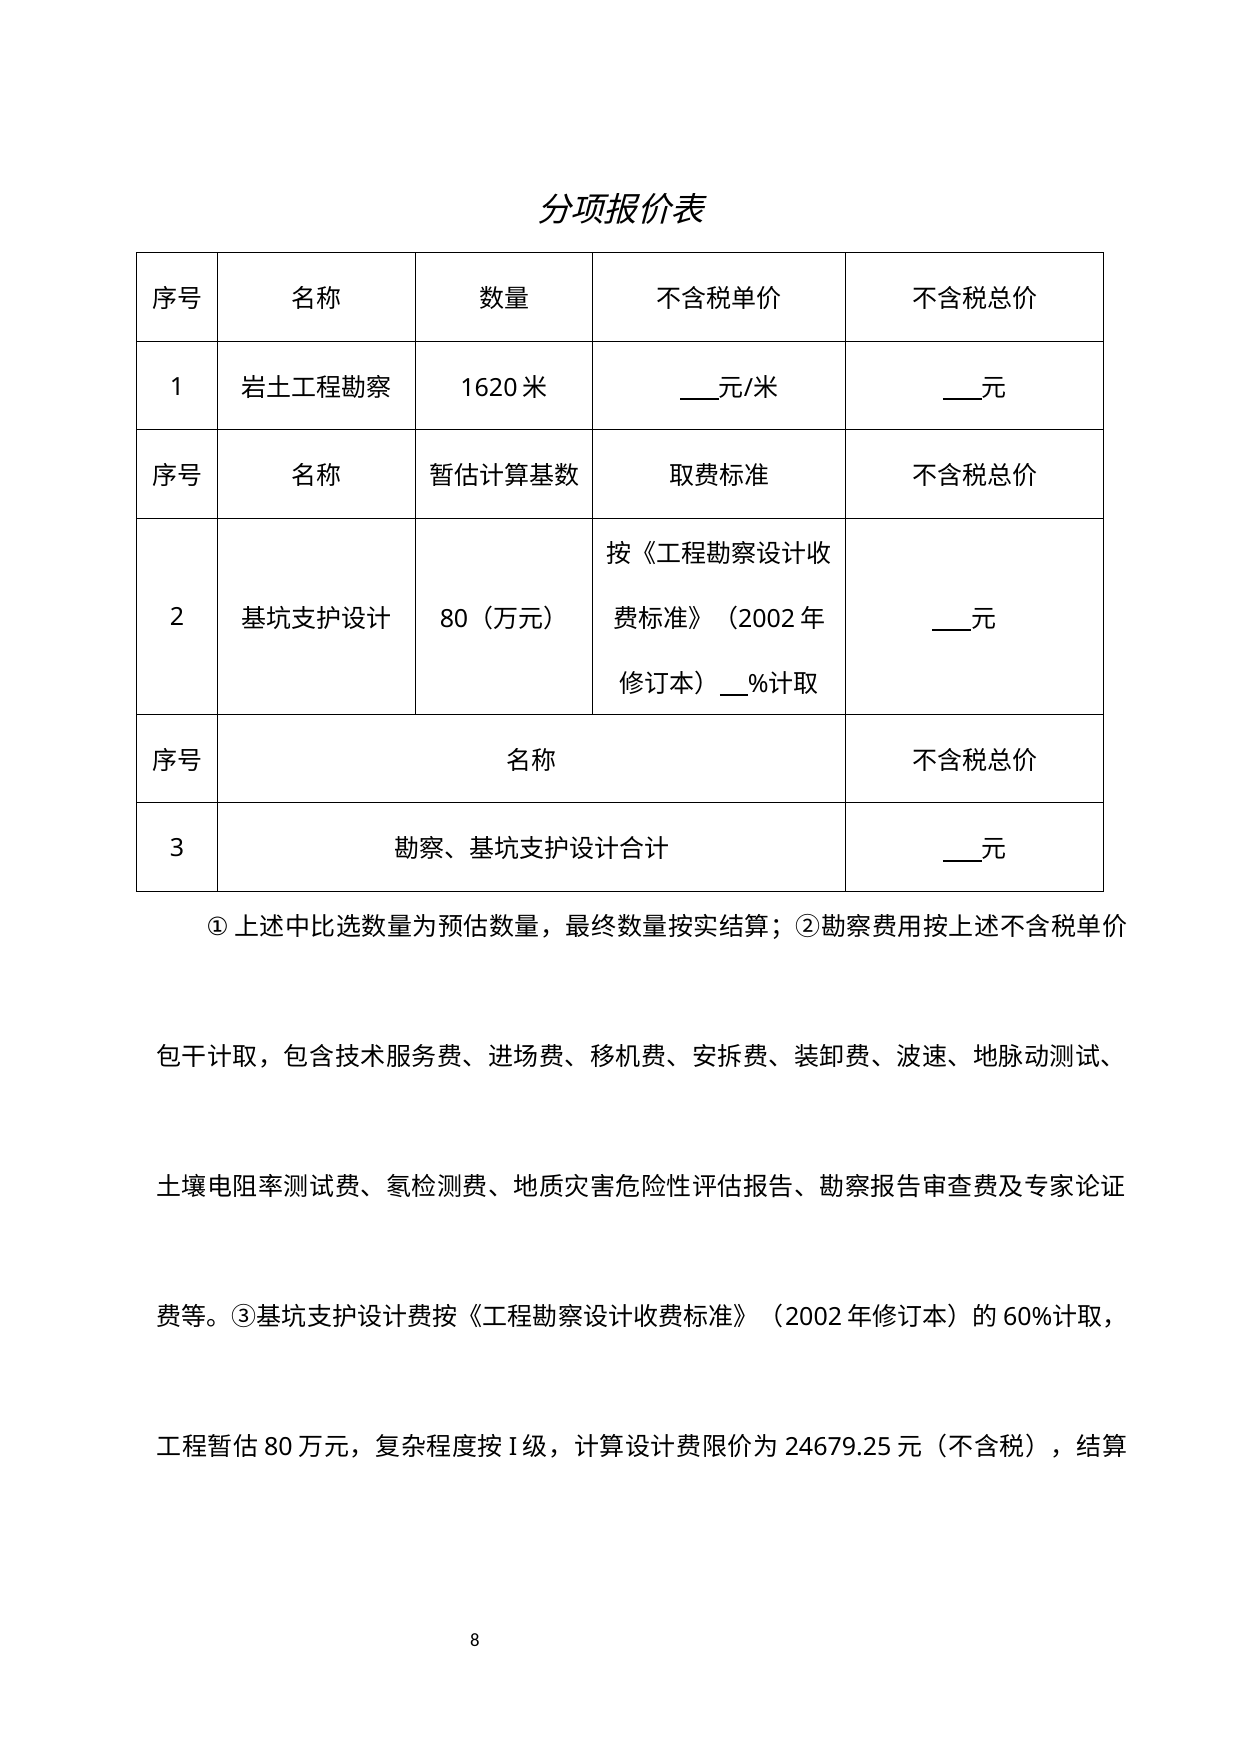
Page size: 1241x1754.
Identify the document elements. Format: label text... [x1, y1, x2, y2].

table_header 名称 [218, 253, 415, 341]
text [156, 892, 1128, 1477]
table_header 不含税总价 [846, 253, 1103, 341]
table_cell 1620米 [416, 342, 592, 429]
table_cell 1 [137, 342, 217, 429]
table_cell 不含税总价 [846, 715, 1103, 802]
table_cell 3 [137, 803, 217, 891]
table_cell 元 [846, 342, 1103, 429]
table_cell 基坑支护设计 [218, 519, 415, 714]
table_cell 元 [846, 803, 1103, 891]
text 分项报价表 [112, 174, 1128, 239]
table_cell 序号 [137, 715, 217, 802]
table_cell 按《工程勘察设计收费标准》（2002年修订本） %计取 [593, 519, 845, 714]
table_header 不含税单价 [593, 253, 845, 341]
table_cell 取费标准 [593, 430, 845, 518]
table_cell 暂估计算基数 [416, 430, 592, 518]
table_cell 2 [137, 519, 217, 714]
table_cell 名称 [218, 430, 415, 518]
table_cell 勘察、基坑支护设计合计 [218, 803, 845, 891]
table_header 序号 [137, 253, 217, 341]
table_cell 元 [846, 519, 1103, 714]
table_cell 序号 [137, 430, 217, 518]
table_cell 80（万元） [416, 519, 592, 714]
table_header 数量 [416, 253, 592, 341]
table_cell 元/米 [593, 342, 845, 429]
table_cell 名称 [218, 715, 845, 802]
table_cell 岩土工程勘察 [218, 342, 415, 429]
table_cell 不含税总价 [846, 430, 1103, 518]
